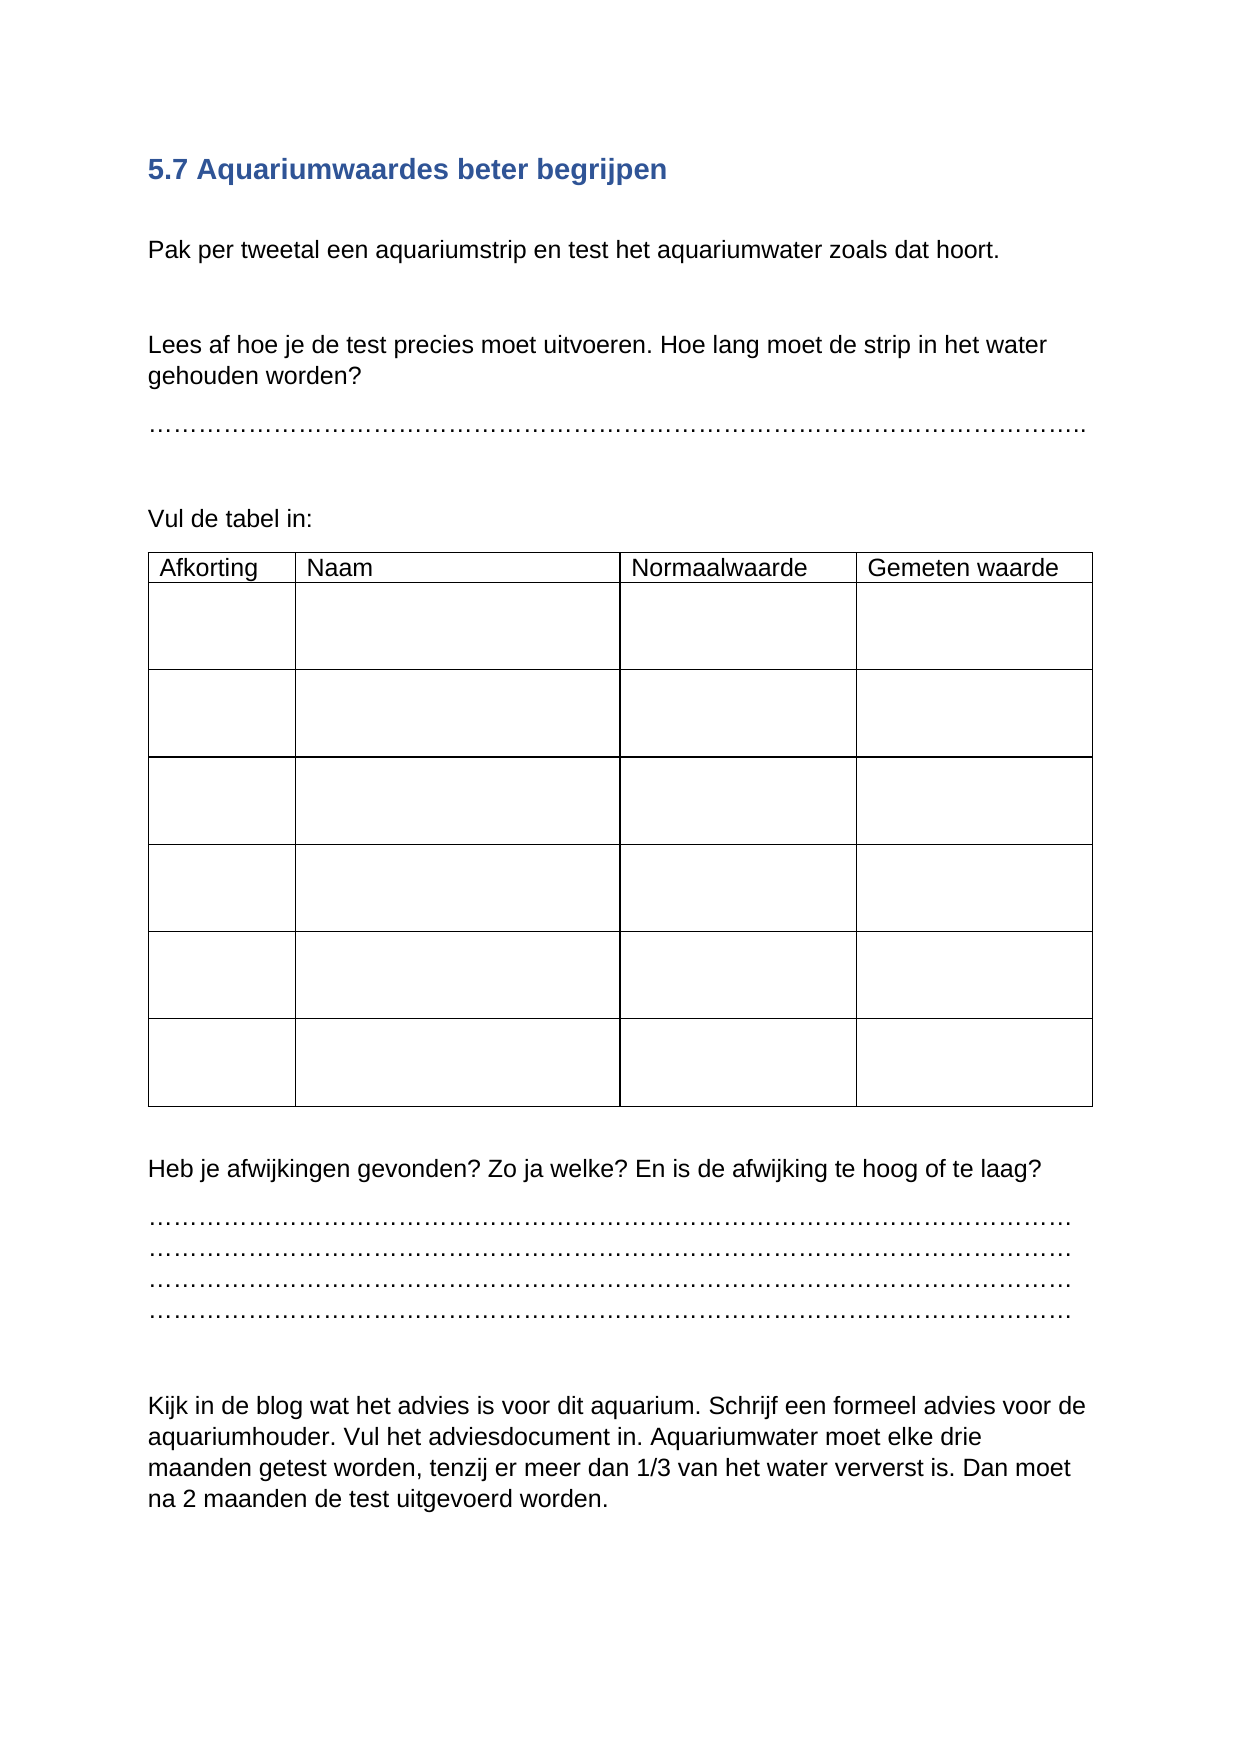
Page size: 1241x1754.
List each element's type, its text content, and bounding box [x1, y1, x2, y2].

table_cell [857, 670, 1092, 756]
table_header Gemeten waarde [857, 553, 1092, 582]
text ………………………………………………………………………………………………….. [148, 409, 1093, 438]
text ………………………………………………………………………………………………………………………………………………………………………………………………………………………………………………………………………………………………………………………………………………………………………………………………………… [148, 1202, 1093, 1324]
table_cell [857, 758, 1092, 844]
table_cell [857, 932, 1092, 1018]
subtitle 5.7 Aquariumwaardes beter begrijpen [148, 152, 1093, 185]
table_cell [149, 845, 295, 931]
table_cell [621, 845, 856, 931]
table_header Naam [296, 553, 619, 582]
table_cell [296, 583, 619, 669]
text Pak per tweetal een aquariumstrip en test het aquariumwater zoals dat hoort. [148, 235, 1093, 263]
table_cell [296, 932, 619, 1018]
table_cell [857, 583, 1092, 669]
table_header Afkorting [149, 553, 295, 582]
table_cell [149, 670, 295, 756]
table_cell [621, 583, 856, 669]
table_cell [149, 583, 295, 669]
table_cell [296, 1019, 619, 1106]
table_cell [149, 1019, 295, 1106]
text Heb je afwijkingen gevonden? Zo ja welke? En is de afwijking te hoog of te laag? [148, 1154, 1093, 1183]
table_cell [621, 932, 856, 1018]
table_cell [621, 670, 856, 756]
text Kijk in de blog wat het advies is voor dit aquarium. Schrijf een formeel advies voor de aquariumhouder. Vul het adviesdocument in. Aquariumwater moet elke drie maanden getest worden, tenzij er meer dan 1/3 van het water ververst is. Dan moet na 2 maanden de test uitgevoerd worden. [148, 1391, 1093, 1512]
table_cell [296, 670, 619, 756]
table_cell [149, 932, 295, 1018]
table_cell [857, 845, 1092, 931]
table_cell [857, 1019, 1092, 1106]
table_cell [621, 758, 856, 844]
table_cell [149, 758, 295, 844]
table_header Normaalwaarde [621, 553, 856, 582]
table_cell [296, 845, 619, 931]
table_cell [296, 758, 619, 844]
table_cell [621, 1019, 856, 1106]
text Lees af hoe je de test precies moet uitvoeren. Hoe lang moet de strip in het water gehouden worden? [148, 330, 1093, 390]
text Vul de tabel in: [148, 504, 1093, 533]
